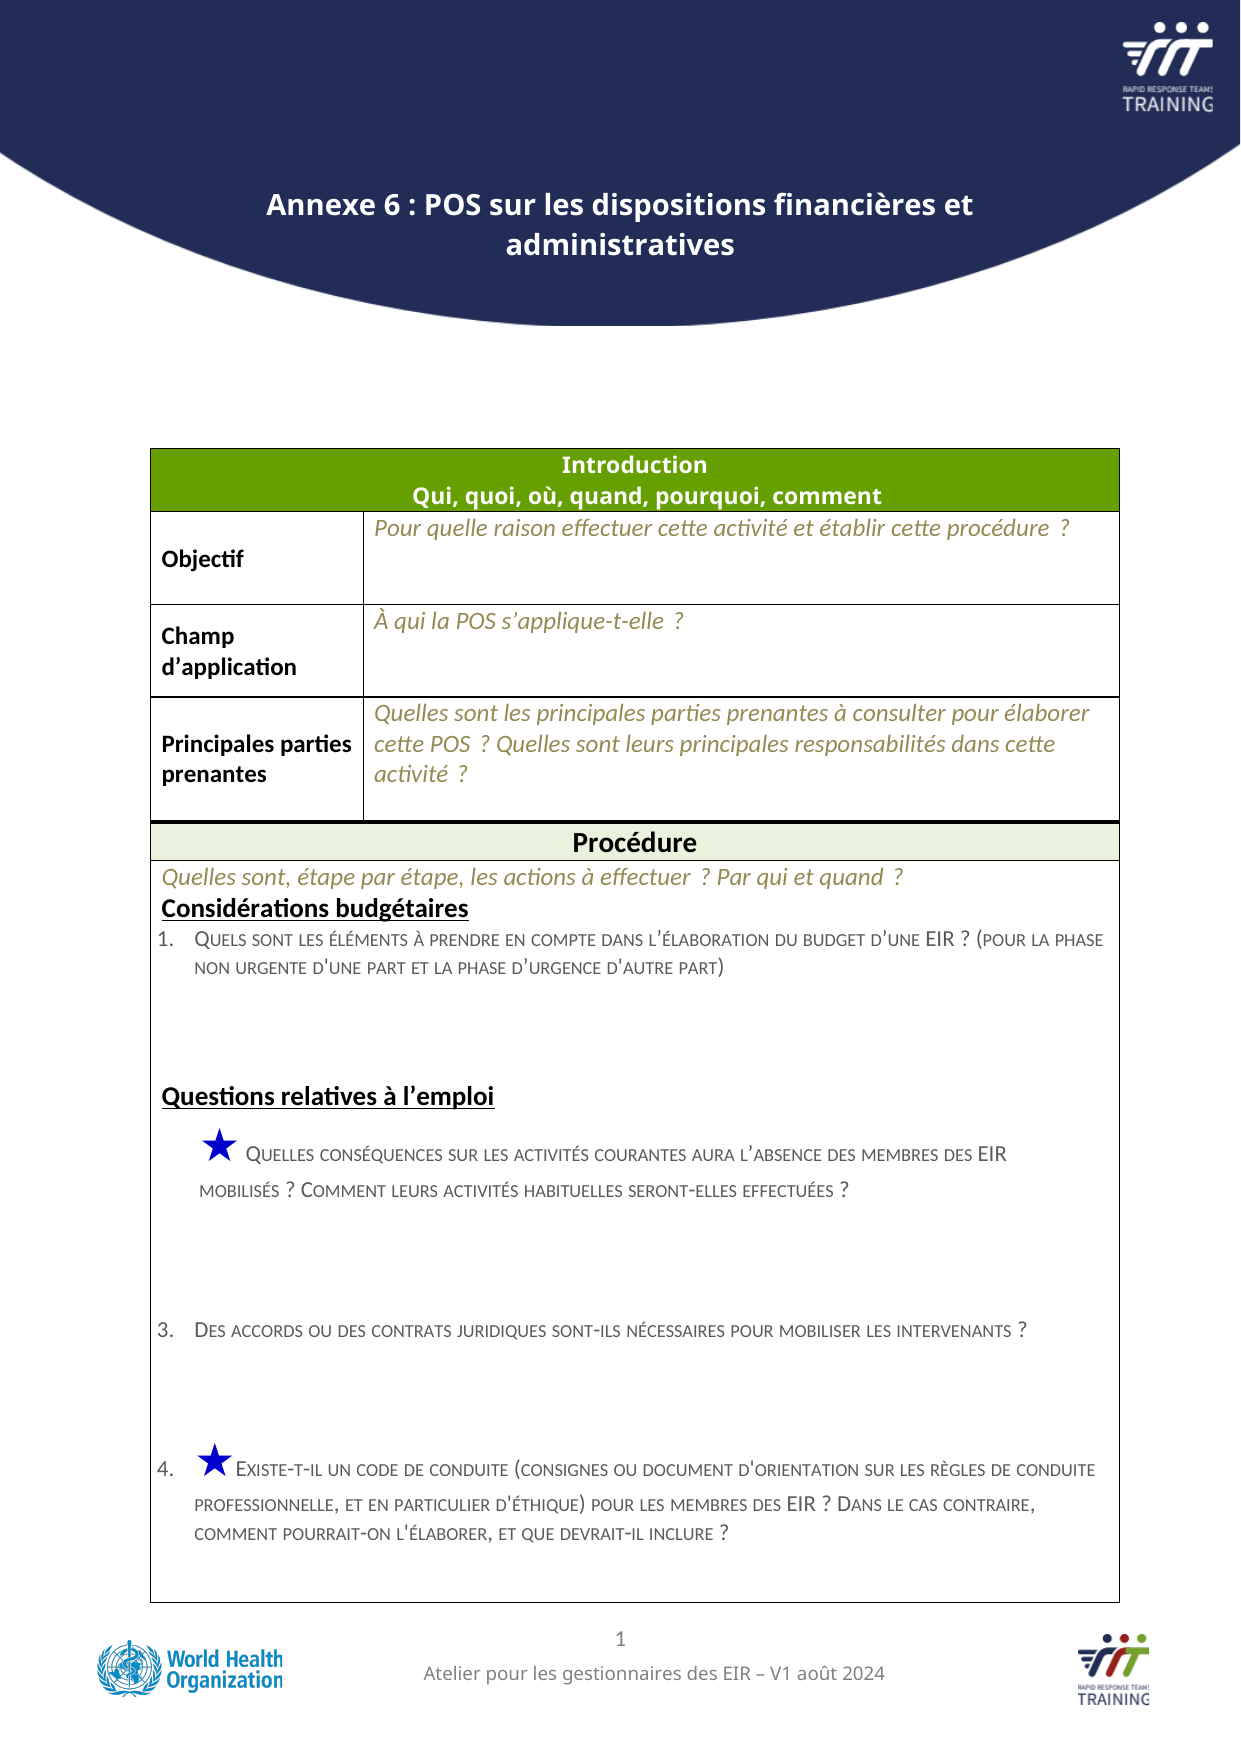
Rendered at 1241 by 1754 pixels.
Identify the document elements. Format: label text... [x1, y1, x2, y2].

text Annexe 6 : POS sur les dispositions financières et administratives [150, 184, 1090, 263]
table_cell Champ d’application [151, 605, 363, 696]
table_cell À qui la POS s’applique-t-elle ? [364, 605, 1119, 696]
table_cell Procédure [151, 824, 1119, 860]
picture [97, 1676, 133, 1697]
table_cell Pour quelle raison effectuer cette activité et établir cette procédure ? [364, 512, 1119, 604]
table_cell Quelles sont les principales parties prenantes à consulter pour élaborer cette POS ? Quelles sont leurs principales responsabilités dans cette activité ? [364, 698, 1119, 819]
picture [97, 1640, 283, 1697]
table_cell Objectif [151, 512, 363, 604]
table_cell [151, 861, 1119, 1602]
table_cell Principales parties prenantes [151, 698, 363, 819]
table_header Introduction Qui, quoi, où, quand, pourquoi, comment [151, 449, 1119, 511]
